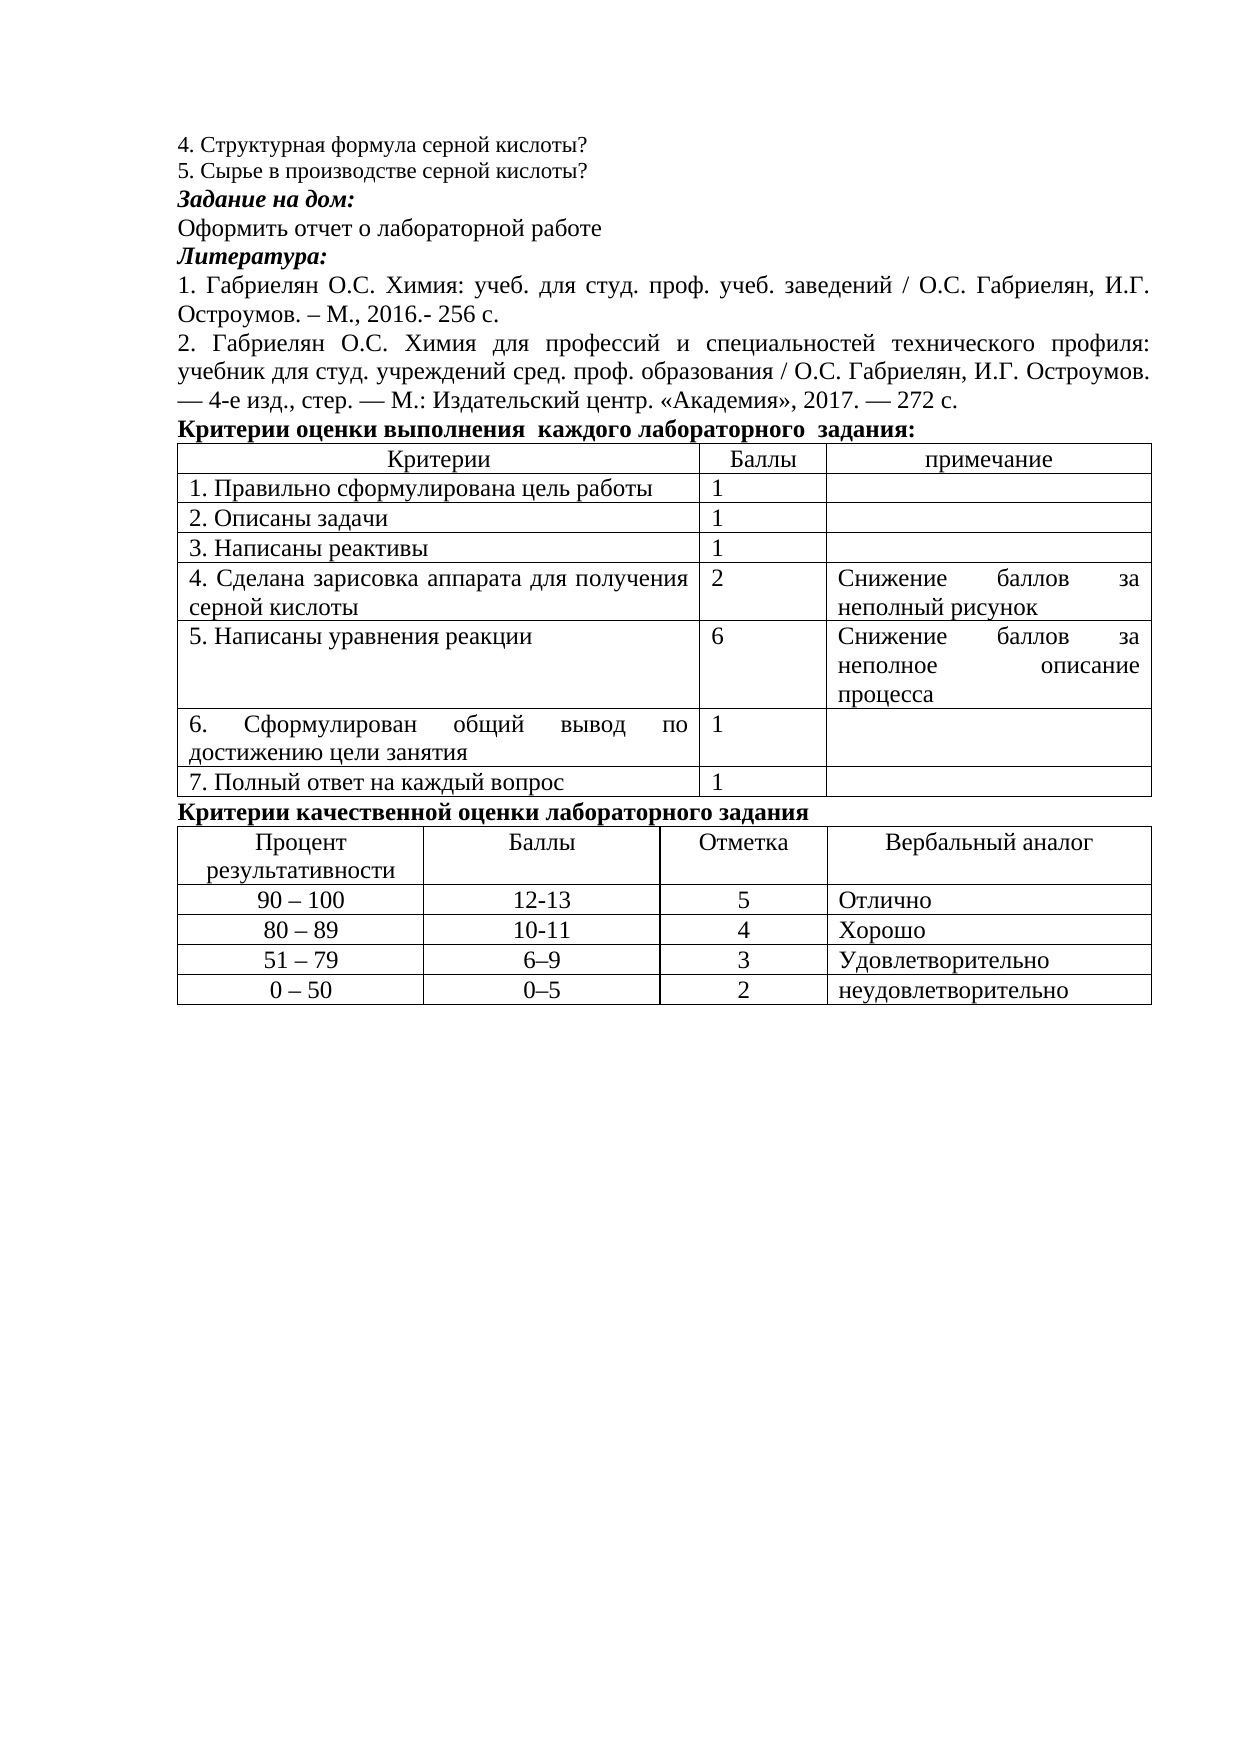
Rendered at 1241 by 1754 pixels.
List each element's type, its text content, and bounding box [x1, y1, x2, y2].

text Оформить отчет о лабораторной работе [177, 213, 1152, 241]
text Критерии оценки выполнения каждого лабораторного задания: [177, 414, 1152, 443]
table_cell 0 – 50 [178, 975, 423, 1003]
text 2. Габриелян О.С. Химия для профессий и специальностей технического профиля: учебник для студ. учреждений сред. проф. образования / О.С. Габриелян, И.Г. Остроумов. — 4-е изд., стер. — М.: Издательский центр. «Академия», 2017. — 272 с. [177, 328, 1152, 414]
table_header Баллы [700, 444, 826, 472]
table_header Критерии [178, 444, 699, 472]
table_cell [827, 767, 1151, 796]
text Литература: [177, 241, 1152, 270]
table_cell неудовлетворительно [828, 975, 1151, 1003]
text 1. Габриелян О.С. Химия: учеб. для студ. проф. учеб. заведений / О.С. Габриелян, И.Г. Остроумов. – М., 2016.- 256 с. [177, 270, 1152, 328]
table_cell 90 – 100 [178, 885, 423, 914]
table_cell 6 [700, 621, 826, 708]
table_cell 6–9 [424, 945, 659, 974]
table_header Процент результативности [178, 827, 423, 884]
table_cell 5. Написаны уравнения реакции [178, 621, 699, 708]
table_cell [827, 503, 1151, 532]
table_cell 4 [661, 915, 827, 944]
table_header Вербальный аналог [828, 827, 1151, 884]
table_header примечание [827, 444, 1151, 472]
table_cell [827, 474, 1151, 502]
table_cell [827, 709, 1151, 766]
table_header Баллы [424, 827, 659, 884]
table_cell Удовлетворительно [828, 945, 1151, 974]
table_cell 80 – 89 [178, 915, 423, 944]
table_cell Отлично [828, 885, 1151, 914]
table_cell 7. Полный ответ на каждый вопрос [178, 767, 699, 796]
table_cell 3 [661, 945, 827, 974]
table_cell 1 [700, 533, 826, 562]
table_cell 2 [700, 563, 826, 620]
text Критерии качественной оценки лабораторного задания [177, 797, 1152, 826]
table_cell 1 [700, 503, 826, 532]
table_cell 0–5 [424, 975, 659, 1003]
table_cell 2 [661, 975, 827, 1003]
text Задание на дом: [177, 184, 1152, 213]
table_header Отметка [661, 827, 827, 884]
table_cell Снижение баллов за неполное описание процесса [827, 621, 1151, 708]
table_cell 12-13 [424, 885, 659, 914]
table_cell 1 [700, 474, 826, 502]
table_cell 4. Сделана зарисовка аппарата для получения серной кислоты [178, 563, 699, 620]
table_cell 1. Правильно сформулирована цель работы [178, 474, 699, 502]
table_cell 2. Описаны задачи [178, 503, 699, 532]
table_cell 10-11 [424, 915, 659, 944]
table_cell 1 [700, 767, 826, 796]
table_cell 5 [661, 885, 827, 914]
table_cell Снижение баллов за неполный рисунок [827, 563, 1151, 620]
table_cell Хорошо [828, 915, 1151, 944]
table_cell 1 [700, 709, 826, 766]
table_cell [827, 533, 1151, 562]
table_cell 51 – 79 [178, 945, 423, 974]
table_cell 3. Написаны реактивы [178, 533, 699, 562]
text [177, 131, 1152, 184]
table_cell 6. Сформулирован общий вывод по достижению цели занятия [178, 709, 699, 766]
